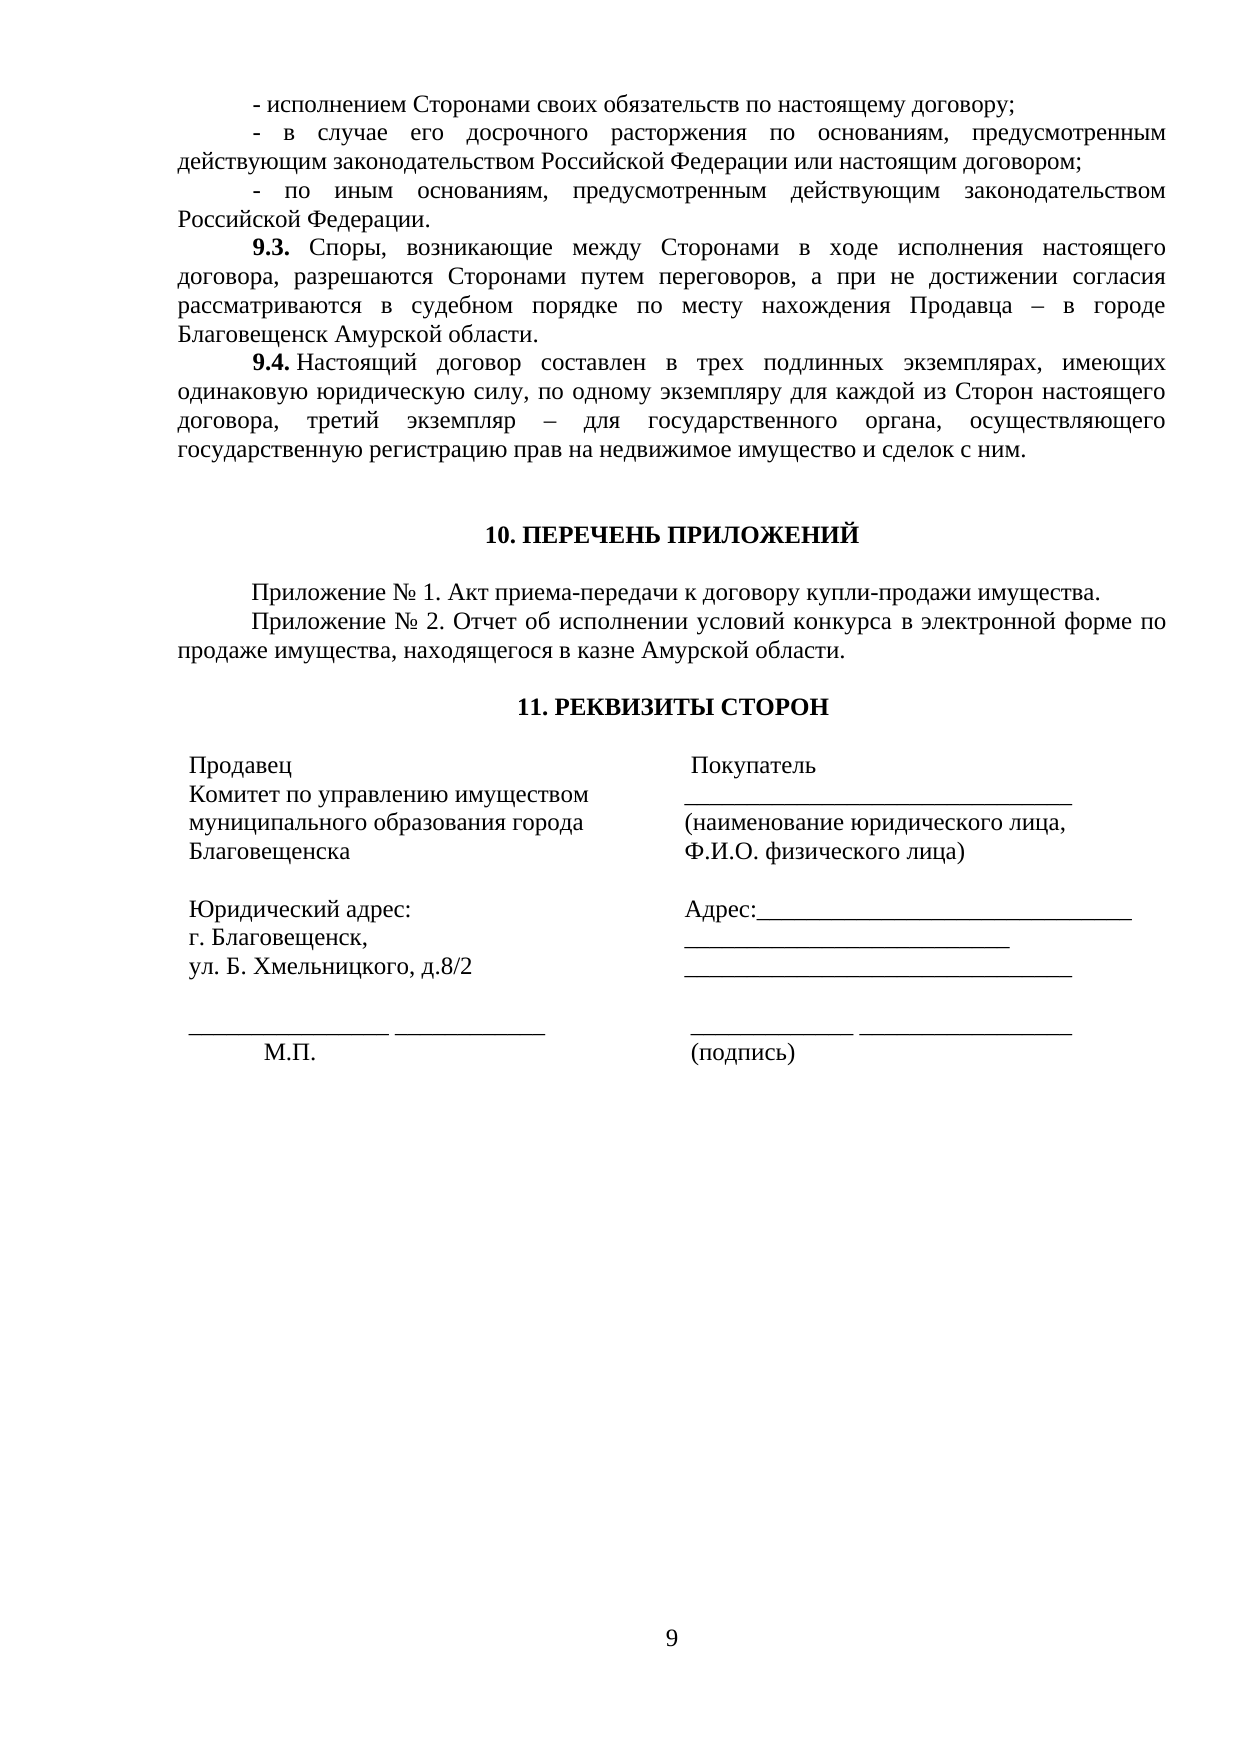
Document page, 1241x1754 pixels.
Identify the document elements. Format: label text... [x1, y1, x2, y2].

text Приложение № 1. Акт приема-передачи к договору купли-продажи имущества. [177, 577, 1167, 606]
text - в случае его досрочного расторжения по основаниям, предусмотренным действующим законодательством Российской Федерации или настоящим договором; [177, 117, 1167, 175]
text 10. ПЕРЕЧЕНЬ ПРИЛОЖЕНИЙ [177, 520, 1167, 549]
table_cell _______________________________ (наименование юридического лица, Ф.И.О. физического лица) Адрес:________________________________________________________ _______________________________ _____________ _________________ (подпись) [679, 779, 1152, 1066]
text - исполнением Сторонами своих обязательств по настоящему договору; [177, 89, 1167, 117]
text 9.4. Настоящий договор составлен в трех подлинных экземплярах, имеющих одинаковую юридическую силу, по одному экземпляру для каждой из Сторон настоящего договора, третий экземпляр – для государственного органа, осуществляющего государственную регистрацию прав на недвижимое имущество и сделок с ним. [177, 347, 1167, 462]
text 11. РЕКВИЗИТЫ СТОРОН [179, 692, 1167, 721]
text 9.3. Споры, возникающие между Сторонами в ходе исполнения настоящего договора, разрешаются Сторонами путем переговоров, а при не достижении согласия рассматриваются в судебном порядке по месту нахождения Продавца – в городе Благовещенск Амурской области. [177, 232, 1167, 347]
table_cell Комитет по управлению имуществом муниципального образования города Благовещенска Юридический адрес: г. Благовещенск, ул. Б. Хмельницкого, д.8/2 ________________ ____________ М.П. [177, 779, 679, 1066]
text - по иным основаниям, предусмотренным действующим законодательством Российской Федерации. [177, 175, 1167, 232]
table_header Продавец [177, 750, 679, 779]
table_header Покупатель [679, 750, 1152, 779]
text Приложение № 2. Отчет об исполнении условий конкурса в электронной форме по продаже имущества, находящегося в казне Амурской области. [177, 606, 1167, 664]
